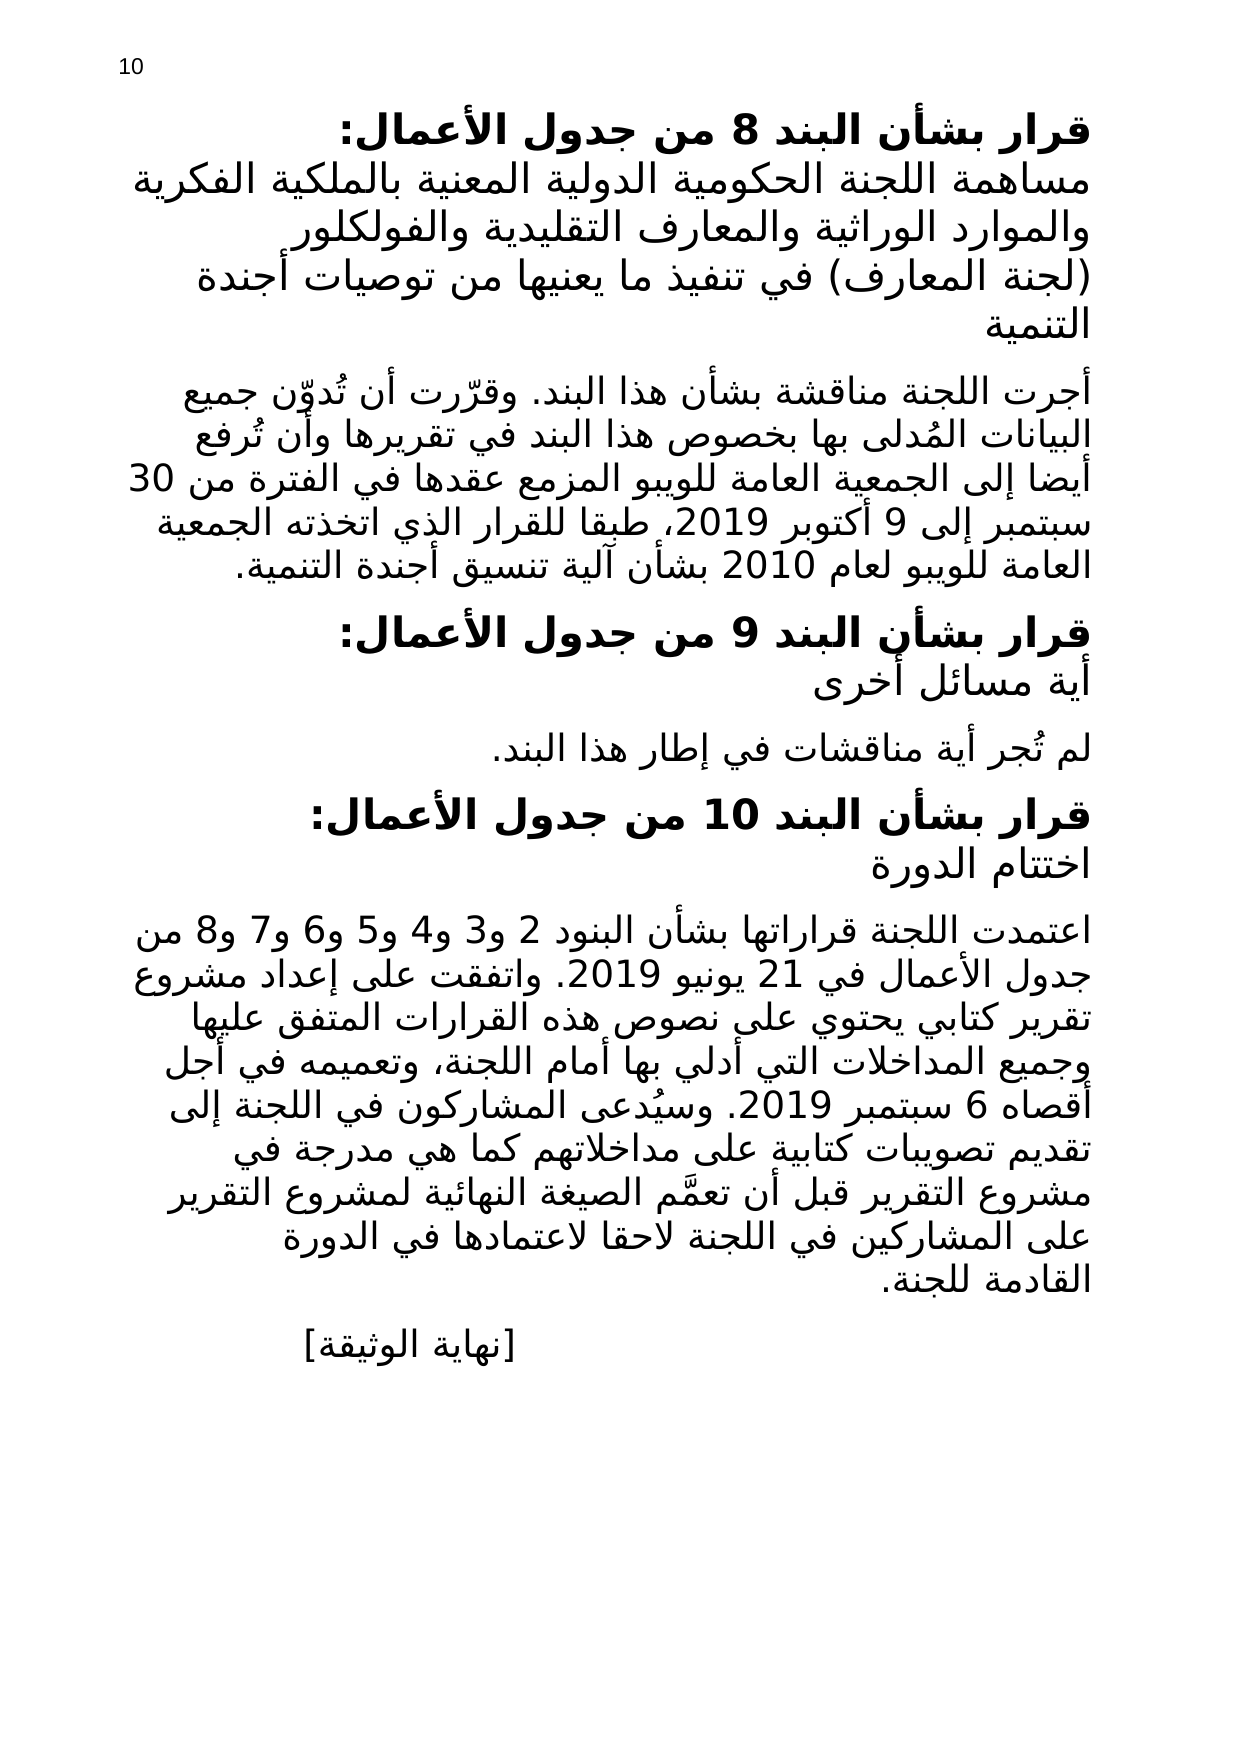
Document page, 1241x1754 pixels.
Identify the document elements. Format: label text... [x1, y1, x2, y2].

text أجرت اللجنة مناقشة بشأن هذا البند. وقرّرت أن تُدوّن جميع البيانات المُدلى بها بخصوص هذا البند في تقريرها وأن تُرفع أيضا إلى الجمعية العامة للويبو المزمع عقدها في الفترة من 30 سبتمبر إلى 9 أكتوبر 2019، طبقا للقرار الذي اتخذته الجمعية العامة للويبو لعام 2010 بشأن آلية تنسيق أجندة التنمية. [118, 369, 1092, 588]
text اختتام الدورة [118, 839, 1092, 888]
text اعتمدت اللجنة قراراتها بشأن البنود 2 و3 و4 و5 و6 و7 و8 من جدول الأعمال في 21 يونيو 2019. واتفقت على إعداد مشروع تقرير كتابي يحتوي على نصوص هذه القرارات المتفق عليها وجميع المداخلات التي أدلي بها أمام اللجنة، وتعميمه في أجل أقصاه 6 سبتمبر 2019. وسيُدعى المشاركون في اللجنة إلى تقديم تصويبات كتابية على مداخلاتهم كما هي مدرجة في مشروع التقرير قبل أن تعمَّم الصيغة النهائية لمشروع التقرير على المشاركين في اللجنة لاحقا لاعتمادها في الدورة القادمة للجنة. [118, 909, 1092, 1302]
text [نهاية الوثيقة] [118, 1322, 516, 1366]
subtitle قرار بشأن البند 9 من جدول الأعمال: [118, 608, 1092, 657]
text لم تُجر أية مناقشات في إطار هذا البند. [118, 726, 1092, 770]
text أية مسائل أخرى [118, 657, 1092, 706]
subtitle قرار بشأن البند 8 من جدول الأعمال: [118, 106, 1092, 154]
subtitle قرار بشأن البند 10 من جدول الأعمال: [118, 791, 1092, 839]
text مساهمة اللجنة الحكومية الدولية المعنية بالملكية الفكرية والموارد الوراثية والمعارف التقليدية والفولكلور (لجنة المعارف) في تنفيذ ما يعنيها من توصيات أجندة التنمية [118, 154, 1092, 348]
